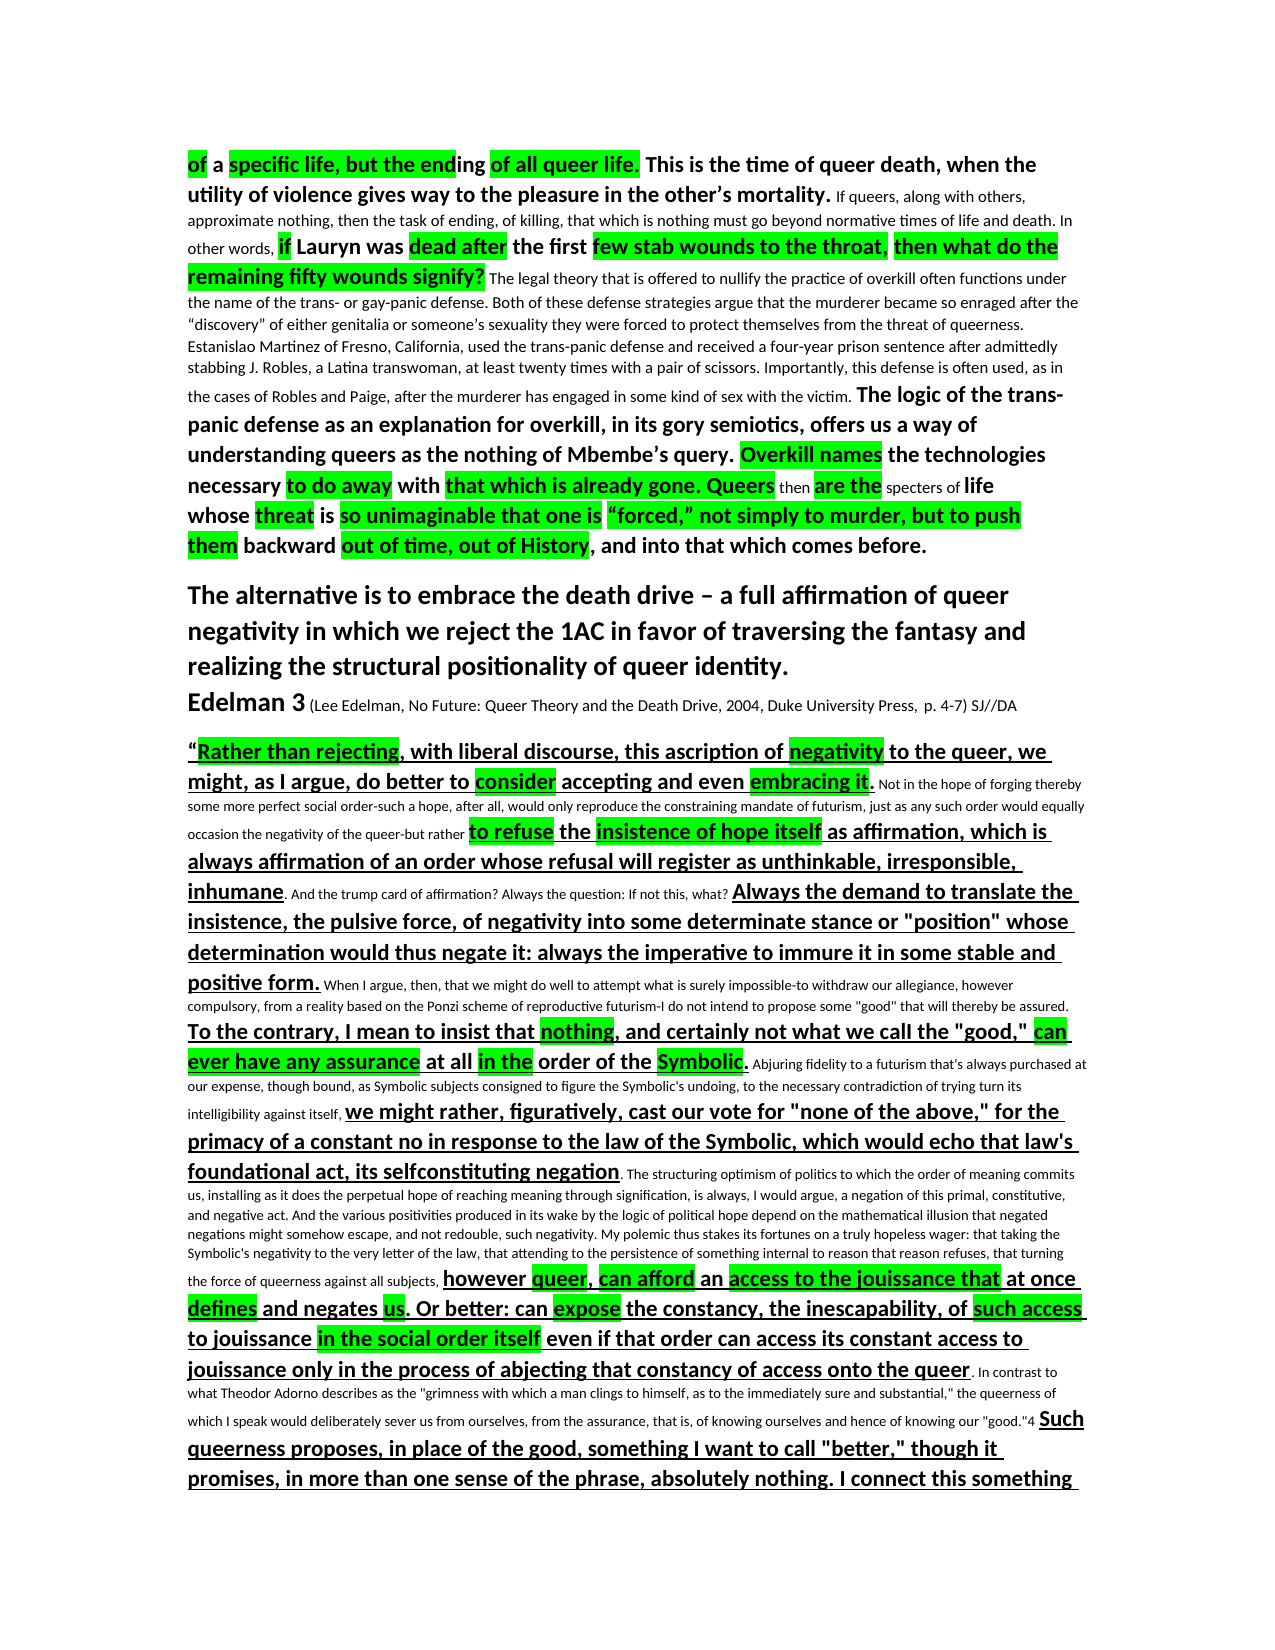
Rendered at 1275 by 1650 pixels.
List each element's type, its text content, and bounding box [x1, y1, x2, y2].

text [187, 150, 1087, 559]
subtitle The alternative is to embrace the death drive – a full affirmation of queer negativity in which we reject the 1AC in favor of traversing the fantasy and realizing the structural positionality of queer identity. [187, 578, 1087, 682]
text Edelman 3 (Lee Edelman, No Future: Queer Theory and the Death Drive, 2004, Duke University Press, p. 4-7) SJ//DA [187, 685, 1087, 718]
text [187, 1319, 1087, 1493]
